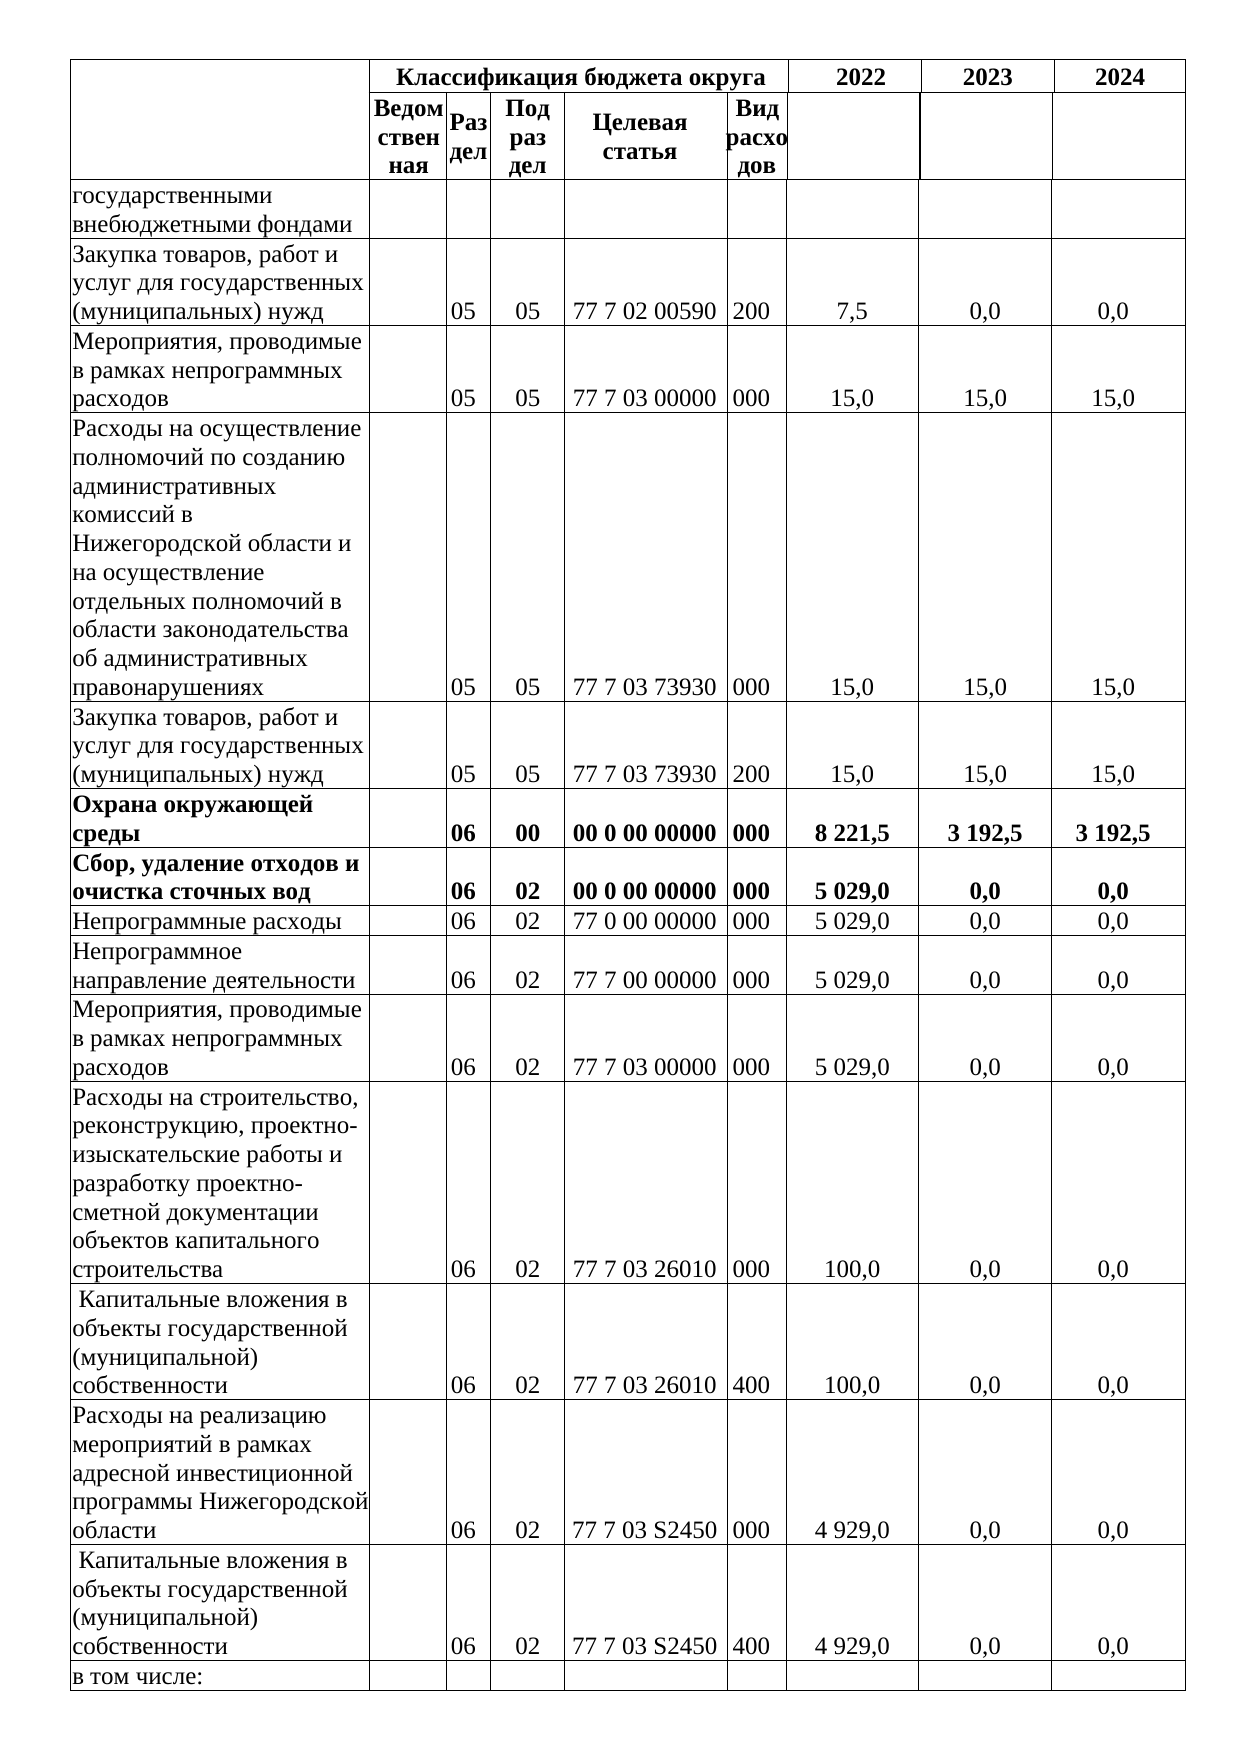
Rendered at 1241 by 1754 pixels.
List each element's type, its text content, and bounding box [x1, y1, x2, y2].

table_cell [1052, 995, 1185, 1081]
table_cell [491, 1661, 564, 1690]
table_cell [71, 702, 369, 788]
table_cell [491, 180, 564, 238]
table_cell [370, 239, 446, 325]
table_header [71, 60, 369, 179]
table_header 2024 [1055, 60, 1185, 92]
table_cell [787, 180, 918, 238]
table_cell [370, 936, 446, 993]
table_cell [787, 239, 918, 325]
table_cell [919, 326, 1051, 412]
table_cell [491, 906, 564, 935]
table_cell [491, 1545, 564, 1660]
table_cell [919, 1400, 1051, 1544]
table_cell Ведом ствен ная [370, 93, 446, 179]
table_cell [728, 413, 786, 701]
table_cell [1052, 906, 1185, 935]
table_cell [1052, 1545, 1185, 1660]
table_cell [788, 93, 919, 179]
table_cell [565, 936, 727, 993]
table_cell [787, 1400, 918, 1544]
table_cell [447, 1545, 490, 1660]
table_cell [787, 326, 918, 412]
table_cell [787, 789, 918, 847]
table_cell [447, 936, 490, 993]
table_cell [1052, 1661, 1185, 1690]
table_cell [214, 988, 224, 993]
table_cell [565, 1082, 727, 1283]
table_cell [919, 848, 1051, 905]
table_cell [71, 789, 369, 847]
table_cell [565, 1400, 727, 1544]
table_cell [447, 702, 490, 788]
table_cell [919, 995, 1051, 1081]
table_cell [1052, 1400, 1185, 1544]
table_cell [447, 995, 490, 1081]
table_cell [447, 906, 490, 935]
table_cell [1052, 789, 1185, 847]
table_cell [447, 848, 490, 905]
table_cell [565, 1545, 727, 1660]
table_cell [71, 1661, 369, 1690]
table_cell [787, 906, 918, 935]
table_header 2023 [922, 60, 1054, 92]
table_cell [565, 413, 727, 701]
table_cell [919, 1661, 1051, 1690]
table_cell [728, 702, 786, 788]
table_cell Вид расхо дов [728, 93, 787, 179]
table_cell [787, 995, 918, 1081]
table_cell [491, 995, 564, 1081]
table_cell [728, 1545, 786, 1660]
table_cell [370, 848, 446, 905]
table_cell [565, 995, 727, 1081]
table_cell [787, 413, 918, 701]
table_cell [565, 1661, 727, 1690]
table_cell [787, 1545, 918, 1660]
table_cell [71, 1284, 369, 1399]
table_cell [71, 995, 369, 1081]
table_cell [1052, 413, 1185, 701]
table_cell Раз дел [447, 93, 490, 179]
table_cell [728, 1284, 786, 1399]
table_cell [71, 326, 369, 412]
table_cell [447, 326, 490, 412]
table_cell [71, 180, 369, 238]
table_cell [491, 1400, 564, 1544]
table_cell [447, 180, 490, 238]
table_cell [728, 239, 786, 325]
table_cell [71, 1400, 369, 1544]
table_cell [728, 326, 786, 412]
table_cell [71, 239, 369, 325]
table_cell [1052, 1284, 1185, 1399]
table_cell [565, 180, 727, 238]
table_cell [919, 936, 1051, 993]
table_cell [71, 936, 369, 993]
table_cell Целевая статья [565, 93, 727, 179]
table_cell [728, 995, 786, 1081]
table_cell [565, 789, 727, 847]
table_cell [1053, 93, 1185, 179]
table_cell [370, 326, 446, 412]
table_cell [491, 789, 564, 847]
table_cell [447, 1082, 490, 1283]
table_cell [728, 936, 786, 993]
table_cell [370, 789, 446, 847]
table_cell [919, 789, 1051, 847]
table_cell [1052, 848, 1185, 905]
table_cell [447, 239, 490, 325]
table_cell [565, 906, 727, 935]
table_header Классификация бюджета округа [370, 60, 788, 92]
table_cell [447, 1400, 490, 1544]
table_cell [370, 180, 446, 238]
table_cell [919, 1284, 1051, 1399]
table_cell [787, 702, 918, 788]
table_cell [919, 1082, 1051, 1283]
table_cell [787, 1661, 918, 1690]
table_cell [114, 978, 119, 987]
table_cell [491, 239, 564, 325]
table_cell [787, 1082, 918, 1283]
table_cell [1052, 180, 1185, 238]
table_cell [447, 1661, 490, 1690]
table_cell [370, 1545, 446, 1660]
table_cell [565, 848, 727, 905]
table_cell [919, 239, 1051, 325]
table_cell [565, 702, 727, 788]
table_cell Под раз дел [491, 93, 564, 179]
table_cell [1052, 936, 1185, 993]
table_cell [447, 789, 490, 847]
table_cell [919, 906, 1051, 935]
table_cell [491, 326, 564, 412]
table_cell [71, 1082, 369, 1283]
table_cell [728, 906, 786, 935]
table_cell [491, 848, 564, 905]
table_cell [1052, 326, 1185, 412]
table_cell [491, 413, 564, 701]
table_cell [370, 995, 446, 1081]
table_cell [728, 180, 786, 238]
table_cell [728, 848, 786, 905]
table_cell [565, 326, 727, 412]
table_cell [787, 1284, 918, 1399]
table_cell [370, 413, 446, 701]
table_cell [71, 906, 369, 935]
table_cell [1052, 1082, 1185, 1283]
table_cell [921, 93, 1052, 179]
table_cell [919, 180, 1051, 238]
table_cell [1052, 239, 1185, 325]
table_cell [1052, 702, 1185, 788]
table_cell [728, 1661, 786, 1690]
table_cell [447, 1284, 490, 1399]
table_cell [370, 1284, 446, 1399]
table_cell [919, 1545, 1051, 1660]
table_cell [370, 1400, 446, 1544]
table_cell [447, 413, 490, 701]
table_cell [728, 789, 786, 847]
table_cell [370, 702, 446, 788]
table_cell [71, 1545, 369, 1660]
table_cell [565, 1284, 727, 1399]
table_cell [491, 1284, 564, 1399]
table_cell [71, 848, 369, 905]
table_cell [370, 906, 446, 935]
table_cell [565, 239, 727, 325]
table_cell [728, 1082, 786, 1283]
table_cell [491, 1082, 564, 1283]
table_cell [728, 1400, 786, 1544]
table_header 2022 [789, 60, 921, 92]
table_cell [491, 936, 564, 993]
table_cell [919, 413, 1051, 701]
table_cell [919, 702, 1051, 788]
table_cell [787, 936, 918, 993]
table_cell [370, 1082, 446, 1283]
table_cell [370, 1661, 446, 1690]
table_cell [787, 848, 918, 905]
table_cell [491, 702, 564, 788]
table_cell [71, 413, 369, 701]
